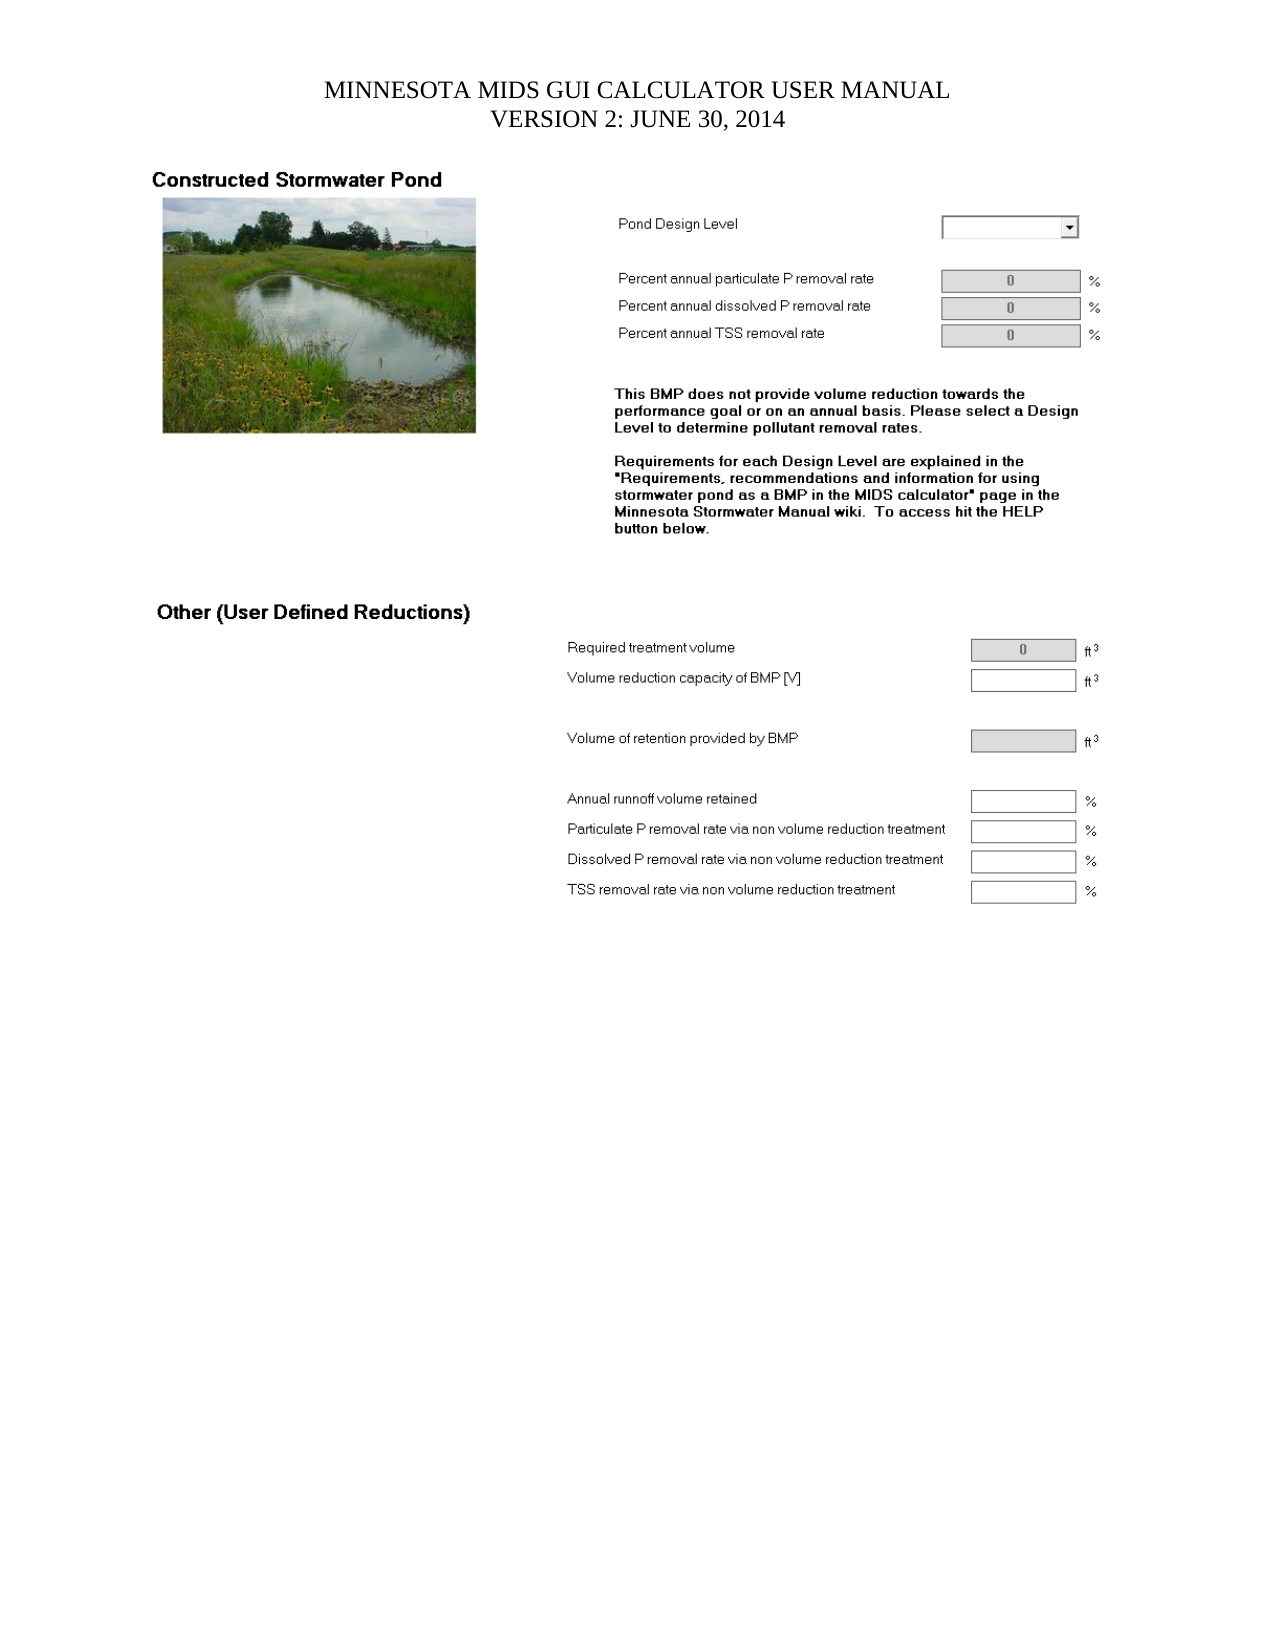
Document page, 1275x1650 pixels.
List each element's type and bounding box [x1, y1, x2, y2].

picture [150, 584, 1125, 931]
picture [150, 161, 1125, 556]
